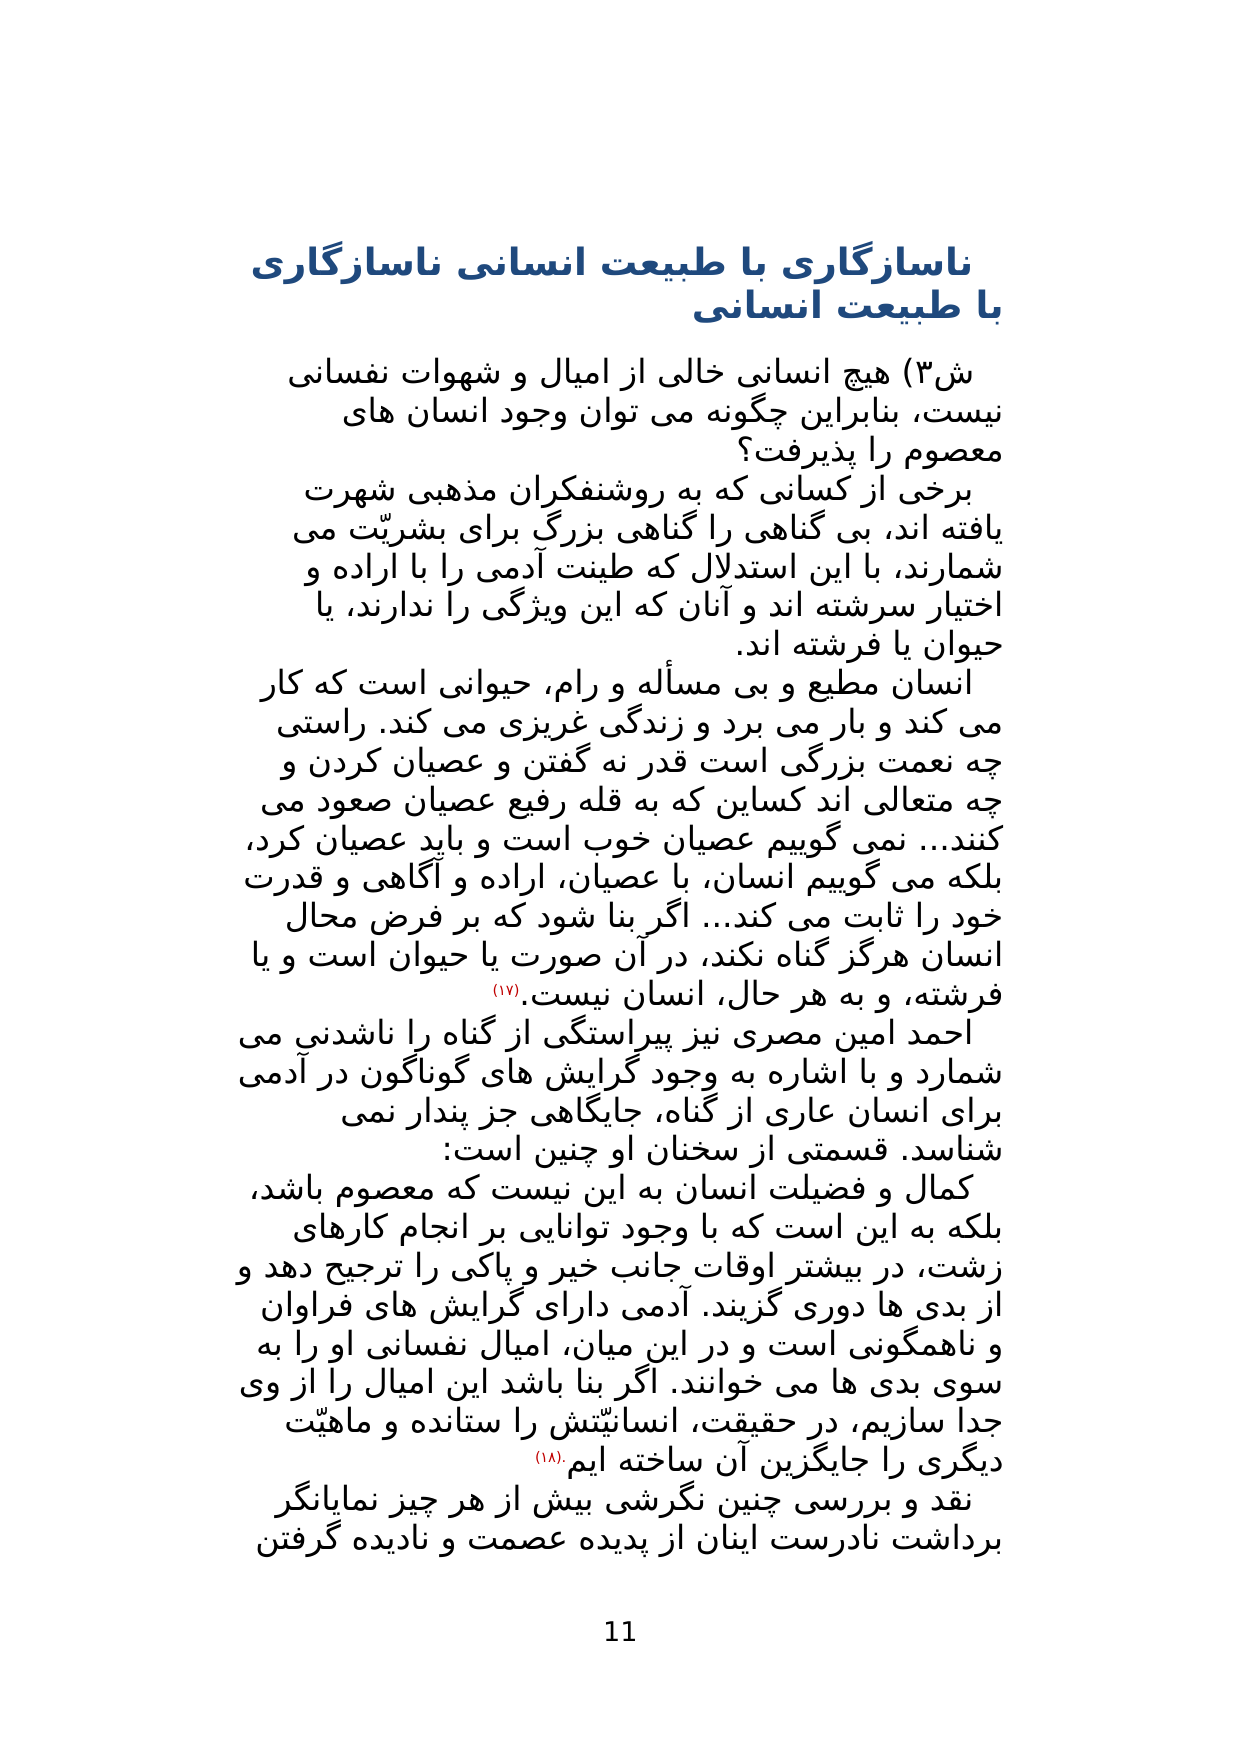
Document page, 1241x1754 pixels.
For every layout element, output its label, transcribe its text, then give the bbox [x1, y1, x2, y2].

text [236, 1479, 1004, 1557]
text انسان مطيع و بى مسأله و رام، حيوانى است كه كار مى كند و بار مى برد و زندگى غريزى مى كند. راستى چه نعمت بزرگى است قدر نه گفتن و عصيان كردن و چه متعالى اند كساين كه به قله رفيع عصيان صعود مى كنند... نمى گوييم عصيان خوب است و بايد عصيان كرد، بلكه مى گوييم انسان، با عصيان، اراده و آگاهى و قدرت خود را ثابت مى كند... اگر بنا شود كه بر فرض محال انسان هرگز گناه نكند، در آن صورت يا حيوان است و يا فرشته، و به هر حال، انسان نيست.(١٧) [236, 664, 1004, 1013]
text ش٣) هيچ انسانى خالى از اميال و شهوات نفسانى نيست، بنابراين چگونه مى توان وجود انسان هاى معصوم را پذيرفت؟ [236, 353, 1004, 469]
text برخى از كسانى كه به روشنفكران مذهبى شهرت يافته اند، بى گناهى را گناهى بزرگ براى بشريّت مى شمارند، با اين استدلال كه طينت آدمى را با اراده و اختيار سرشته اند و آنان كه اين ويژگى را ندارند، يا حيوان يا فرشته اند. [236, 469, 1004, 664]
subtitle ناسازگارى با طبيعت انسانى ناسازگارى با طبيعت انسانى [236, 241, 1004, 328]
text كمال و فضيلت انسان به اين نيست كه معصوم باشد، بلكه به اين است كه با وجود توانايى بر انجام كارهاى زشت، در بيشتر اوقات جانب خير و پاكى را ترجيح دهد و از بدى ها دورى گزيند. آدمى داراى گرايش هاى فراوان و ناهمگونى است و در اين ميان، اميال نفسانى او را به سوى بدى ها مى خوانند. اگر بنا باشد اين اميال را از وى جدا سازيم، در حقيقت، انسانيّتش را ستانده و ماهيّت ديگرى را جايگزين آن ساخته ايم.(١٨) [236, 1169, 1004, 1479]
text احمد امين مصرى نيز پيراستگى از گناه را ناشدنى مى شمارد و با اشاره به وجود گرايش هاى گوناگون در آدمى براى انسان عارى از گناه، جايگاهى جز پندار نمى شناسد. قسمتى از سخنان او چنين است: [236, 1013, 1004, 1169]
